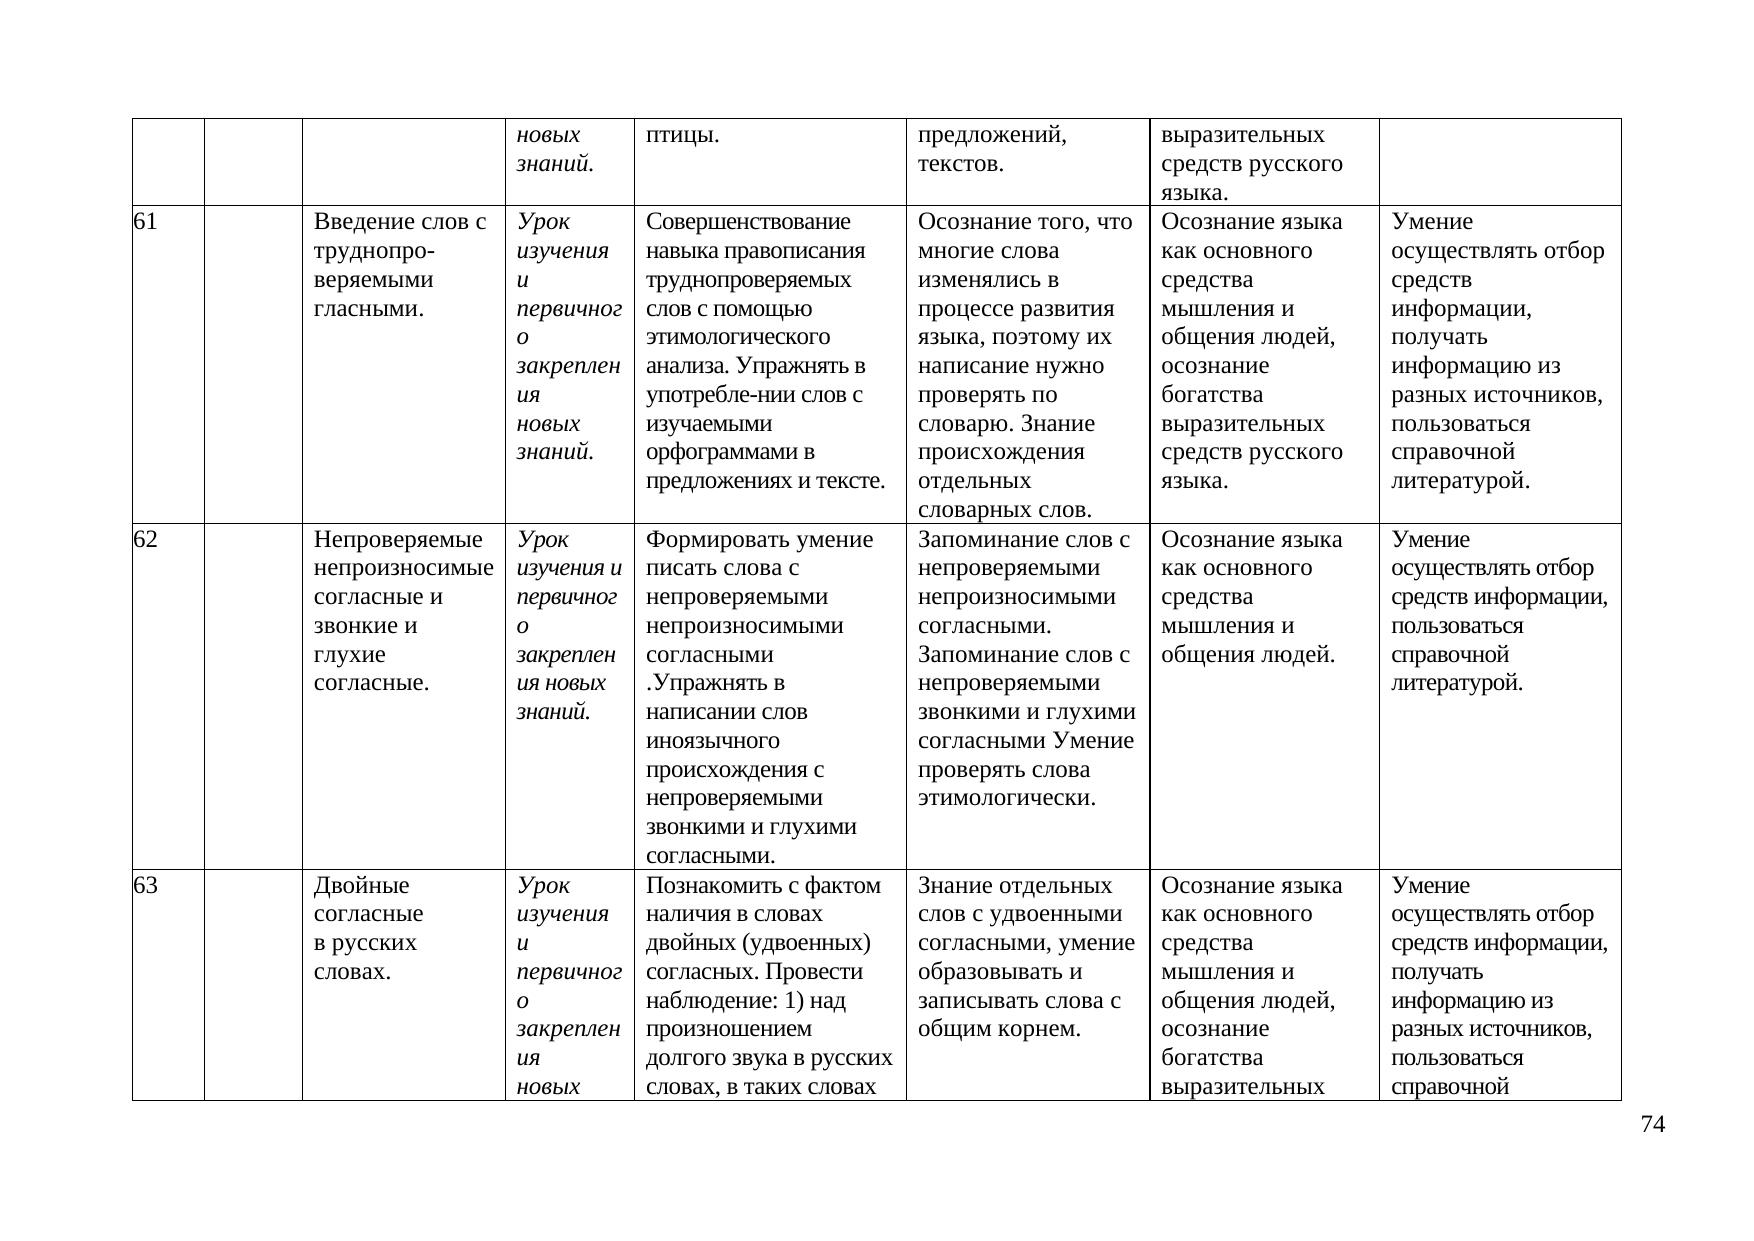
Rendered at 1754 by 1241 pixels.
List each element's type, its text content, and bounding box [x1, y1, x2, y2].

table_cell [1151, 870, 1379, 1100]
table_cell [303, 870, 505, 1100]
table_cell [303, 119, 505, 205]
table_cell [635, 119, 906, 205]
table_cell Урок изучения и первичного закрепления новых знаний. [506, 206, 634, 523]
table_cell 63 [133, 870, 204, 1100]
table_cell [506, 870, 634, 1100]
table_cell Осознание языка как основного средства мышления и общения людей, осознание богатства выразительных средств русского языка. [1151, 206, 1379, 523]
table_cell Умение осуществлять отбор средств информации, получать информацию из разных источников, пользоваться справочной литературой. [1380, 206, 1621, 523]
table_cell [205, 119, 302, 205]
table_cell Умение осуществлять отбор средств информации, пользоваться справочной литературой. [1380, 524, 1621, 869]
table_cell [907, 119, 1149, 205]
table_cell Непроверяемые непроизносимые согласные и звонкие и глухие согласные. [303, 524, 505, 869]
table_cell [205, 206, 302, 523]
table_cell Совершенствование навыка правописания труднопроверяемых слов с помощью этимологического анализа. Упражнять в употребле-нии слов с изучаемыми орфограммами в предложениях и тексте. [635, 206, 906, 523]
table_cell Осознание языка как основного средства мышления и общения людей. [1151, 524, 1379, 869]
table_cell Осознание того, что многие слова изменялись в процессе развития языка, поэтому их написание нужно проверять по словарю. Знание происхождения отдельных словарных слов. [907, 206, 1149, 523]
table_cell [1380, 870, 1621, 1100]
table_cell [506, 119, 634, 205]
table_cell [205, 524, 302, 869]
table_cell Урок изучения и первичного закрепления новых знаний. [506, 524, 634, 869]
table_cell 61 [133, 206, 204, 523]
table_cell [907, 870, 1149, 1100]
table_cell 60 [133, 119, 204, 205]
table_cell Формировать умение писать слова с непроверяемыми непроизносимыми согласными.Упражнять в написании слов иноязычного происхождения с непроверяемыми звонкими и глухими согласными. [635, 524, 906, 869]
table_cell Введение слов с труднопро-веряемыми гласными. [303, 206, 505, 523]
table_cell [1151, 119, 1379, 205]
table_cell Запоминание слов с непроверяемыми непроизносимыми согласными. Запоминание слов с непроверяемыми звонкими и глухими согласными Умение проверять слова этимологически. [907, 524, 1149, 869]
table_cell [1380, 119, 1621, 205]
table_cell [635, 870, 906, 1100]
table_cell 62 [133, 524, 204, 869]
table_cell [205, 870, 302, 1100]
